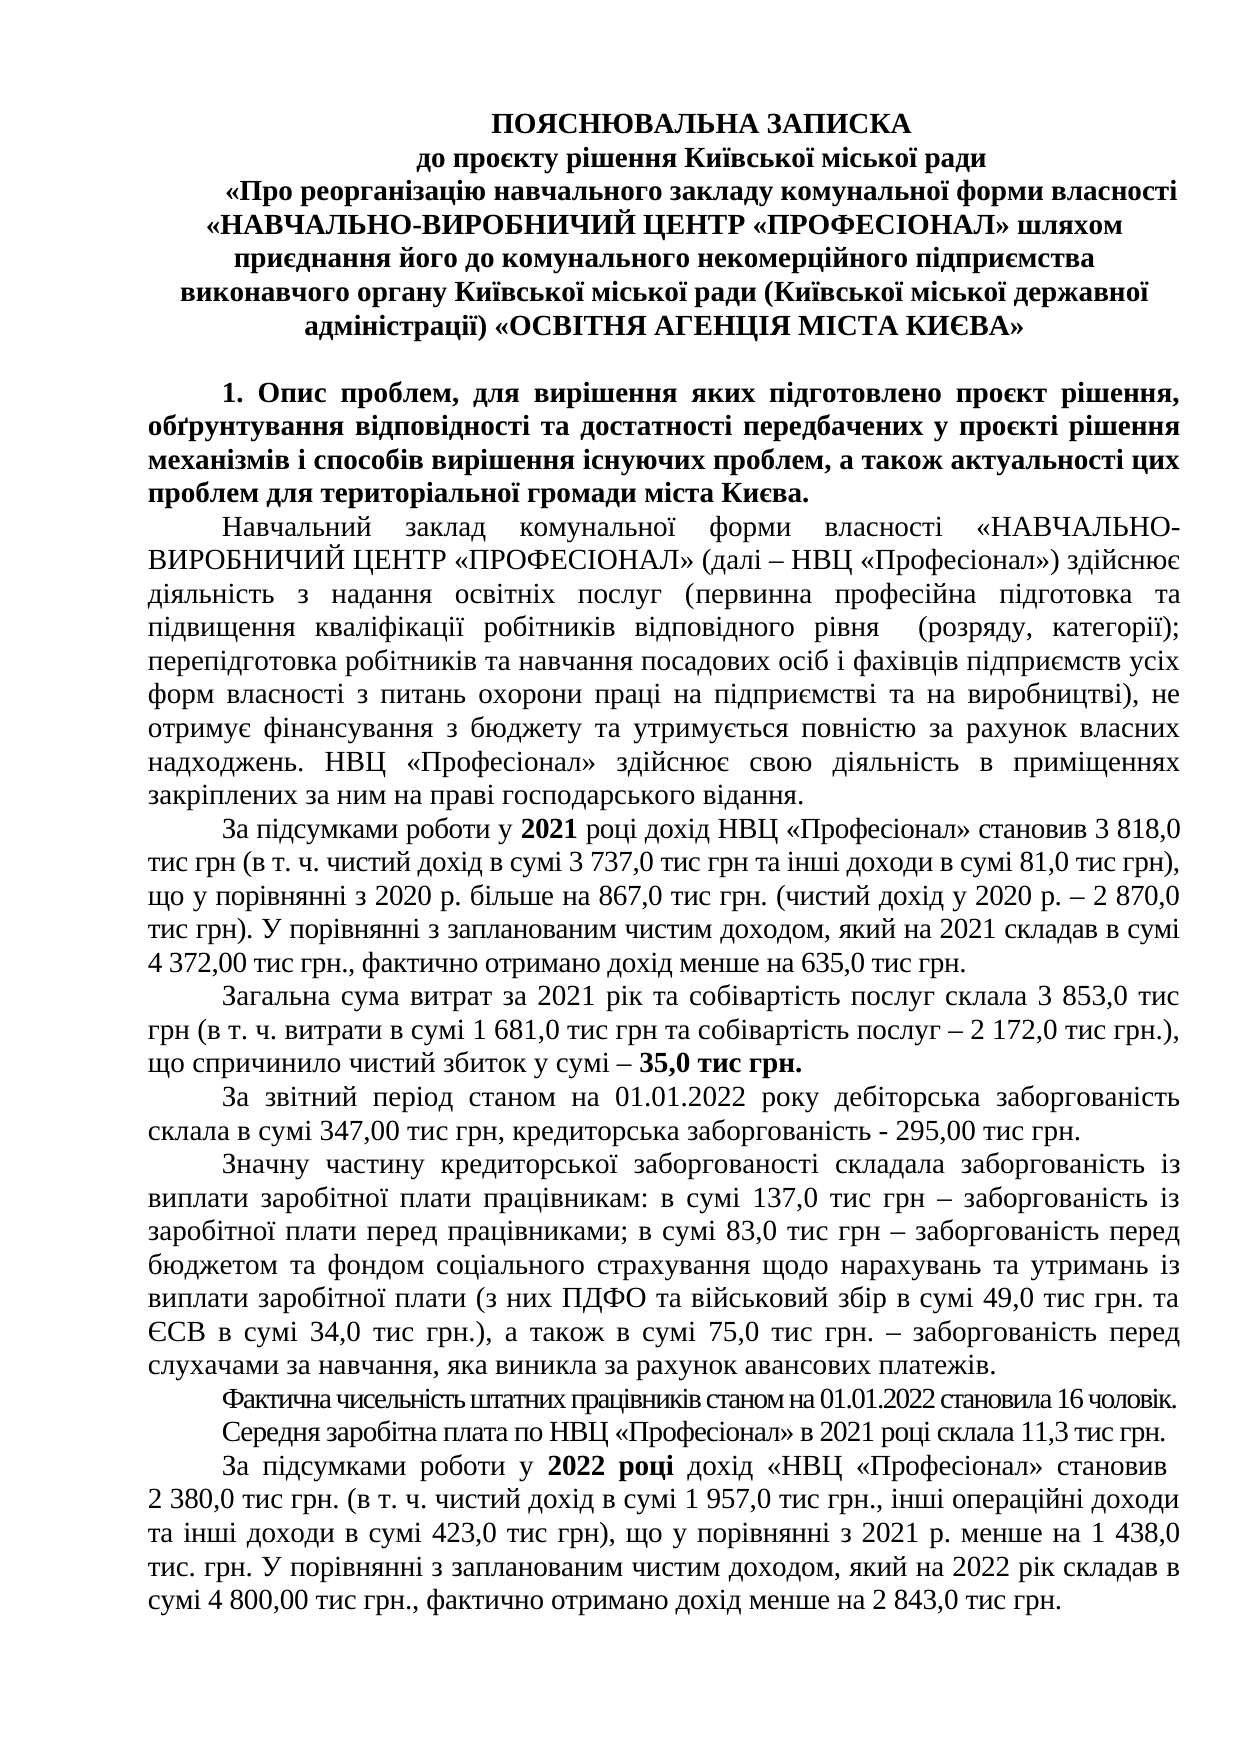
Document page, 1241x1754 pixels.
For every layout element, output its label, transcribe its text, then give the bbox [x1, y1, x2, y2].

text За підсумками роботи у 2021 році дохід НВЦ «Професіонал» становив 3 818,0 тис грн (в т. ч. чистий дохід в сумі 3 737,0 тис грн та інші доходи в сумі 81,0 тис грн), що у порівнянні з 2020 р. більше на 867,0 тис грн. (чистий дохід у 2020 р. – 2 870,0 тис грн). У порівнянні з запланованим чистим доходом, який на 2021 складав в сумі 4 372,00 тис грн., фактично отримано дохід менше на 635,0 тис грн. [148, 811, 1181, 978]
text За підсумками роботи у 2022 році дохід «НВЦ «Професіонал» становив 2 380,0 тис грн. (в т. ч. чистий дохід в сумі 1 957,0 тис грн., інші операційні доходи та інші доходи в сумі 423,0 тис грн), що у порівнянні з 2021 р. менше на 1 438,0 тис. грн. У порівнянні з запланованим чистим доходом, який на 2022 рік складав в сумі 4 800,00 тис грн., фактично отримано дохід менше на 2 843,0 тис грн. [148, 1448, 1181, 1616]
text ПОЯСНЮВАЛЬНА ЗАПИСКА [148, 106, 1181, 140]
text до проєкту рішення Київської міської ради [148, 140, 1181, 173]
text Значну частину кредиторської заборгованості складала заборгованість із виплати заробітної плати працівникам: в сумі 137,0 тис грн – заборгованість із заробітної плати перед працівниками; в сумі 83,0 тис грн – заборгованість перед бюджетом та фондом соціального страхування щодо нарахувань та утримань із виплати заробітної плати (з них ПДФО та військовий збір в сумі 49,0 тис грн. та ЄСВ в сумі 34,0 тис грн.), а також в сумі 75,0 тис грн. – заборгованість перед слухачами за навчання, яка виникла за рахунок авансових платежів. [148, 1146, 1181, 1381]
text «Про реорганізацію навчального закладу комунальної форми власності «НАВЧАЛЬНО-ВИРОБНИЧИЙ ЦЕНТР «ПРОФЕСІОНАЛ» шляхом приєднання його до комунального некомерційного підприємства виконавчого органу Київської міської ради (Київської міської державної адміністрації) «ОСВІТНЯ АГЕНЦІЯ МІСТА КИЄВА» [148, 173, 1181, 341]
text Загальна сума витрат за 2021 рік та собівартість послуг склала 3 853,0 тис грн (в т. ч. витрати в сумі 1 681,0 тис грн та собівартість послуг – 2 172,0 тис грн.), що спричинило чистий збиток у сумі – 35,0 тис грн. [148, 978, 1181, 1079]
text Фактична чисельність штатних працівників станом на 01.01.2022 становила 16 чоловік. [148, 1381, 1181, 1414]
text Середня заробітна плата по НВЦ «Професіонал» в 2021 році склала 11,3 тис грн. [148, 1414, 1181, 1448]
text Навчальний заклад комунальної форми власності «НАВЧАЛЬНО-ВИРОБНИЧИЙ ЦЕНТР «ПРОФЕСІОНАЛ» (далі – НВЦ «Професіонал») здійснює діяльність з надання освітніх послуг (первинна професійна підготовка та підвищення кваліфікації робітників відповідного рівня (розряду, категорії); перепідготовка робітників та навчання посадових осіб і фахівців підприємств усіх форм власності з питань охорони праці на підприємстві та на виробництві), не отримує фінансування з бюджету та утримується повністю за рахунок власних надходжень. НВЦ «Професіонал» здійснює свою діяльність в приміщеннях закріплених за ним на праві господарського відання. [148, 509, 1181, 811]
text За звітний період станом на 01.01.2022 року дебіторська заборгованість склала в сумі 347,00 тис грн, кредиторська заборгованість - 295,00 тис грн. [148, 1079, 1181, 1146]
text 1. Опис проблем, для вирішення яких підготовлено проєкт рішення, обґрунтування відповідності та достатності передбачених у проєкті рішення механізмів і способів вирішення існуючих проблем, а також актуальності цих проблем для територіальної громади міста Києва. [148, 375, 1181, 509]
